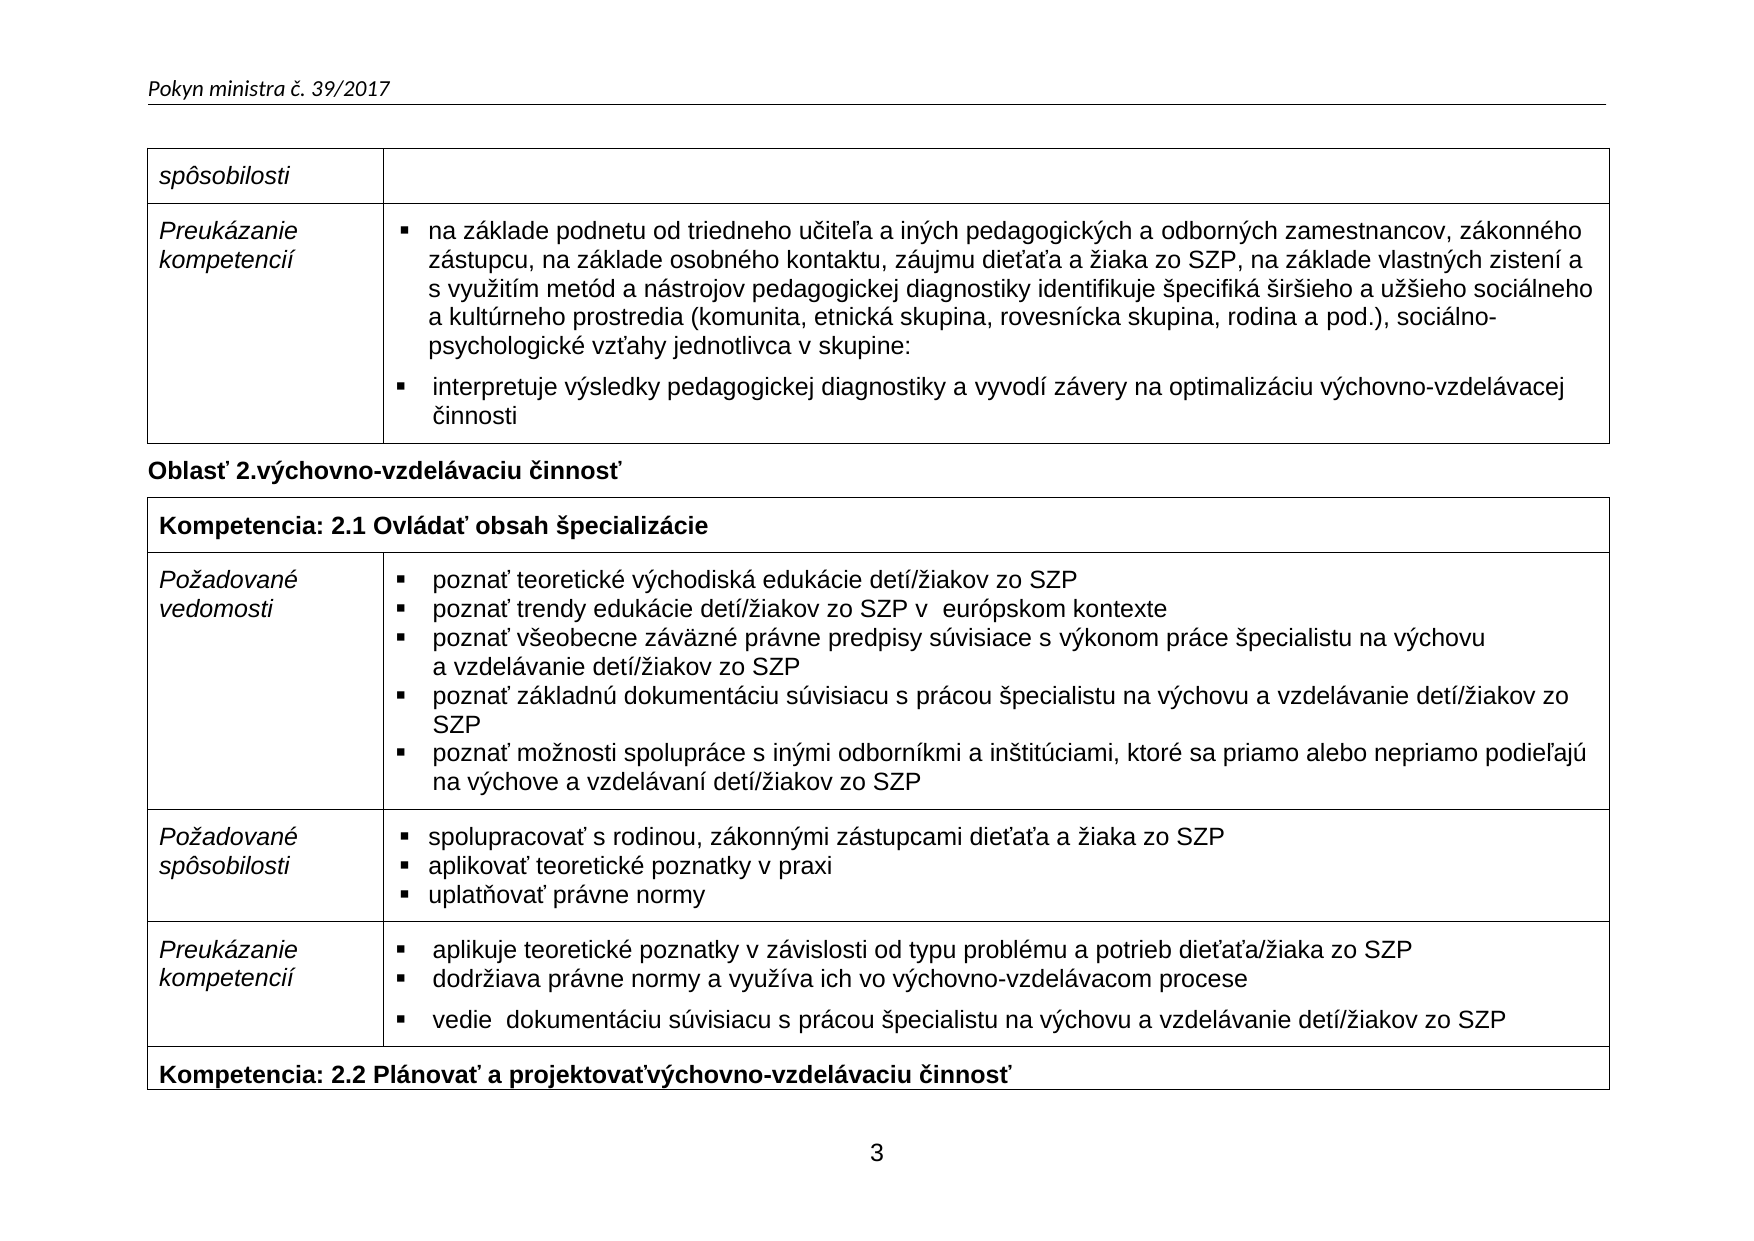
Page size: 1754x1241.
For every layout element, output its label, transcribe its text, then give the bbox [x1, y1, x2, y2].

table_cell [148, 149, 383, 202]
table_cell Preukázanie kompetencií [148, 922, 383, 1046]
table_cell poznať teoretické východiská edukácie detí/žiakov zo SZP poznať trendy edukácie detí/žiakov zo SZP v európskom kontexte poznať všeobecne záväzné právne predpisy súvisiace s výkonom práce špecialistu na výchovu a vzdelávanie detí/žiakov zo SZP poznať základnú dokumentáciu súvisiacu s prácou špecialistu na výchovu a vzdelávanie detí/žiakov zo SZP poznať možnosti spolupráce s inými odborníkmi a inštitúciami, ktoré sa priamo alebo nepriamo podieľajú na výchove a vzdelávaní detí/žiakov zo SZP [384, 553, 1609, 808]
table_header Kompetencia: 2.1 Ovládať obsah špecializácie [148, 498, 1609, 552]
table_cell na základe podnetu od triedneho učiteľa a iných pedagogických a odborných zamestnancov, zákonného zástupcu, na základe osobného kontaktu, záujmu dieťaťa a žiaka zo SZP, na základe vlastných zistení a s využitím metód a nástrojov pedagogickej diagnostiky identifikuje špecifiká širšieho a užšieho sociálneho a kultúrneho prostredia (komunita, etnická skupina, rovesnícka skupina, rodina a pod.), sociálno-psychologické vzťahy jednotlivca v skupine: interpretuje výsledky pedagogickej diagnostiky a vyvodí závery na optimalizáciu výchovno-vzdelávacej činnosti [384, 204, 1609, 442]
table_cell Požadované vedomosti [148, 553, 383, 808]
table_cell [148, 1047, 1609, 1088]
table_cell spolupracovať s rodinou, zákonnými zástupcami dieťaťa a žiaka zo SZP aplikovať teoretické poznatky v praxi uplatňovať právne normy [384, 810, 1609, 921]
table_cell aplikuje teoretické poznatky v závislosti od typu problému a potrieb dieťaťa/žiaka zo SZP dodržiava právne normy a využíva ich vo výchovno-vzdelávacom procese vedie dokumentáciu súvisiacu s prácou špecialistu na výchovu a vzdelávanie detí/žiakov zo SZP [384, 922, 1609, 1046]
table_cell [384, 149, 1609, 202]
table_cell Požadované spôsobilosti [148, 810, 383, 921]
text Oblasť 2.výchovno-vzdelávaciu činnosť [148, 456, 1606, 485]
table_cell Preukázanie kompetencií [148, 204, 383, 442]
